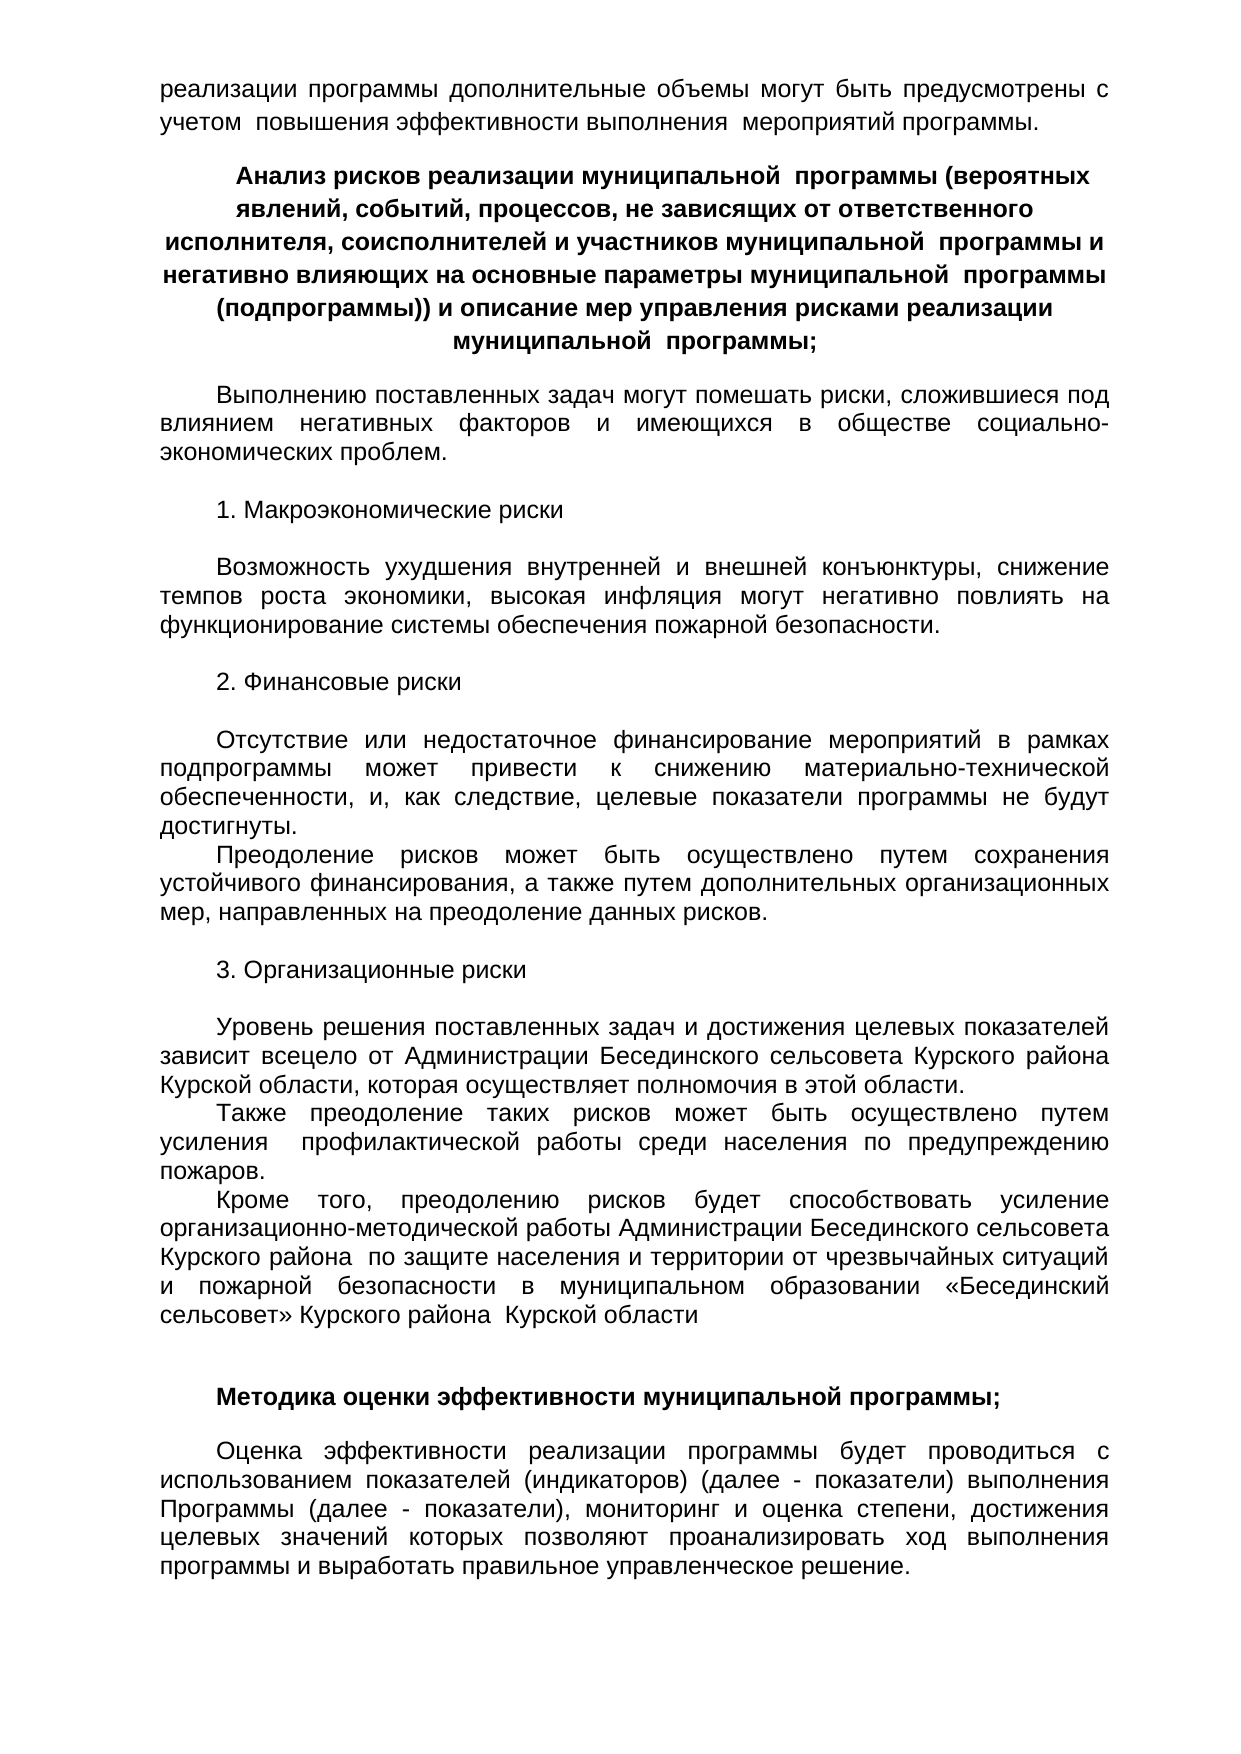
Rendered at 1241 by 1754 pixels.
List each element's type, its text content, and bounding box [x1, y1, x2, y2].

text Выполнению поставленных задач могут помешать риски, сложившиеся под влиянием негативных факторов и имеющихся в обществе социально-экономических проблем. [159, 380, 1110, 466]
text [159, 74, 1110, 136]
text Отсутствие или недостаточное финансирование мероприятий в рамках подпрограммы может привести к снижению материально-технической обеспеченности, и, как следствие, целевые показатели программы не будут достигнуты. [159, 725, 1110, 840]
text Кроме того, преодолению рисков будет способствовать усиление организационно-методической работы Администрации Бесединского сельсовета Курского района по защите населения и территории от чрезвычайных ситуаций и пожарной безопасности в муниципальном образовании «Бесединский сельсовет» Курского района Курской области [159, 1185, 1110, 1328]
text Преодоление рисков может быть осуществлено путем сохранения устойчивого финансирования, а также путем дополнительных организационных мер, направленных на преодоление данных рисков. [159, 840, 1110, 926]
text Уровень решения поставленных задач и достижения целевых показателей зависит всецело от Администрации Бесединского сельсовета Курского района Курской области, которая осуществляет полномочия в этой области. [159, 1012, 1110, 1098]
text 1. Макроэкономические риски [159, 495, 1110, 523]
text Также преодоление таких рисков может быть осуществлено путем усиления профилактической работы среди населения по предупреждению пожаров. [159, 1098, 1110, 1185]
text 3. Организационные риски [159, 955, 1110, 983]
text Оценка эффективности реализации программы будет проводиться с использованием показателей (индикаторов) (далее - показатели) выполнения Программы (далее - показатели), мониторинг и оценка степени, достижения целевых значений которых позволяют проанализировать ход выполнения программы и выработать правильное управленческое решение. [159, 1436, 1110, 1580]
text Возможность ухудшения внутренней и внешней конъюнктуры, снижение темпов роста экономики, высокая инфляция могут негативно повлиять на функционирование системы обеспечения пожарной безопасности. [159, 552, 1110, 638]
text Анализ рисков реализации муниципальной программы (вероятных явлений, событий, процессов, не зависящих от ответственного исполнителя, соисполнителей и участников муниципальной программы и негативно влияющих на основные параметры муниципальной программы (подпрограммы)) и описание мер управления рисками реализации муниципальной программы; [159, 161, 1110, 354]
text Методика оценки эффективности муниципальной программы; [159, 1382, 1110, 1411]
text 2. Финансовые риски [159, 667, 1110, 696]
